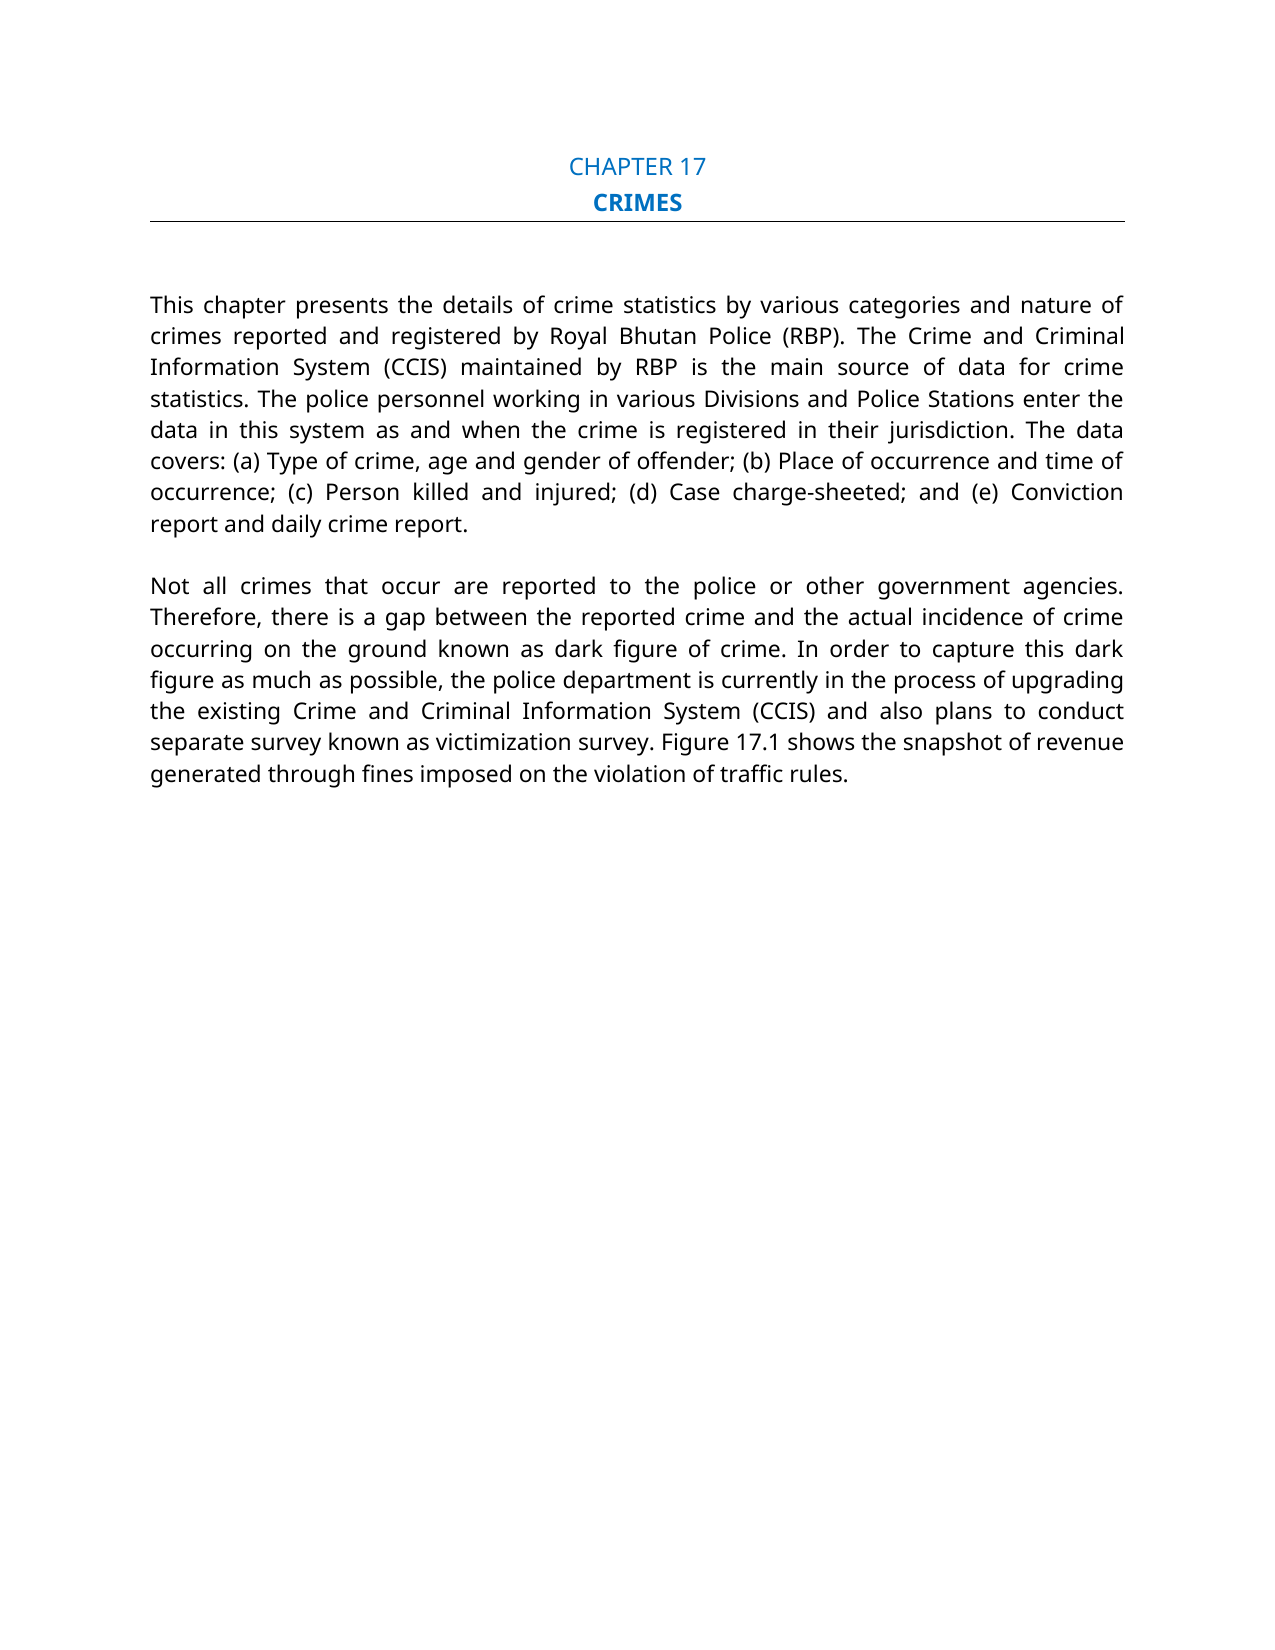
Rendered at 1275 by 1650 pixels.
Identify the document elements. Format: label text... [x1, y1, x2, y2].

text CHAPTER 17 [150, 150, 1125, 183]
text Not all crimes that occur are reported to the police or other government agencies. Therefore, there is a gap between the reported crime and the actual incidence of crime occurring on the ground known as dark figure of crime. In order to capture this dark figure as much as possible, the police department is currently in the process of upgrading the existing Crime and Criminal Information System (CCIS) and also plans to conduct separate survey known as victimization survey. Figure 17.1 shows the snapshot of revenue generated through fines imposed on the violation of traffic rules. [150, 570, 1125, 789]
text CRIMES [150, 186, 1125, 221]
text This chapter presents the details of crime statistics by various categories and nature of crimes reported and registered by Royal Bhutan Police (RBP). The Crime and Criminal Information System (CCIS) maintained by RBP is the main source of data for crime statistics. The police personnel working in various Divisions and Police Stations enter the data in this system as and when the crime is registered in their jurisdiction. The data covers: (a) Type of crime, age and gender of offender; (b) Place of occurrence and time of occurrence; (c) Person killed and injured; (d) Case charge-sheeted; and (e) Conviction report and daily crime report. [150, 289, 1125, 539]
